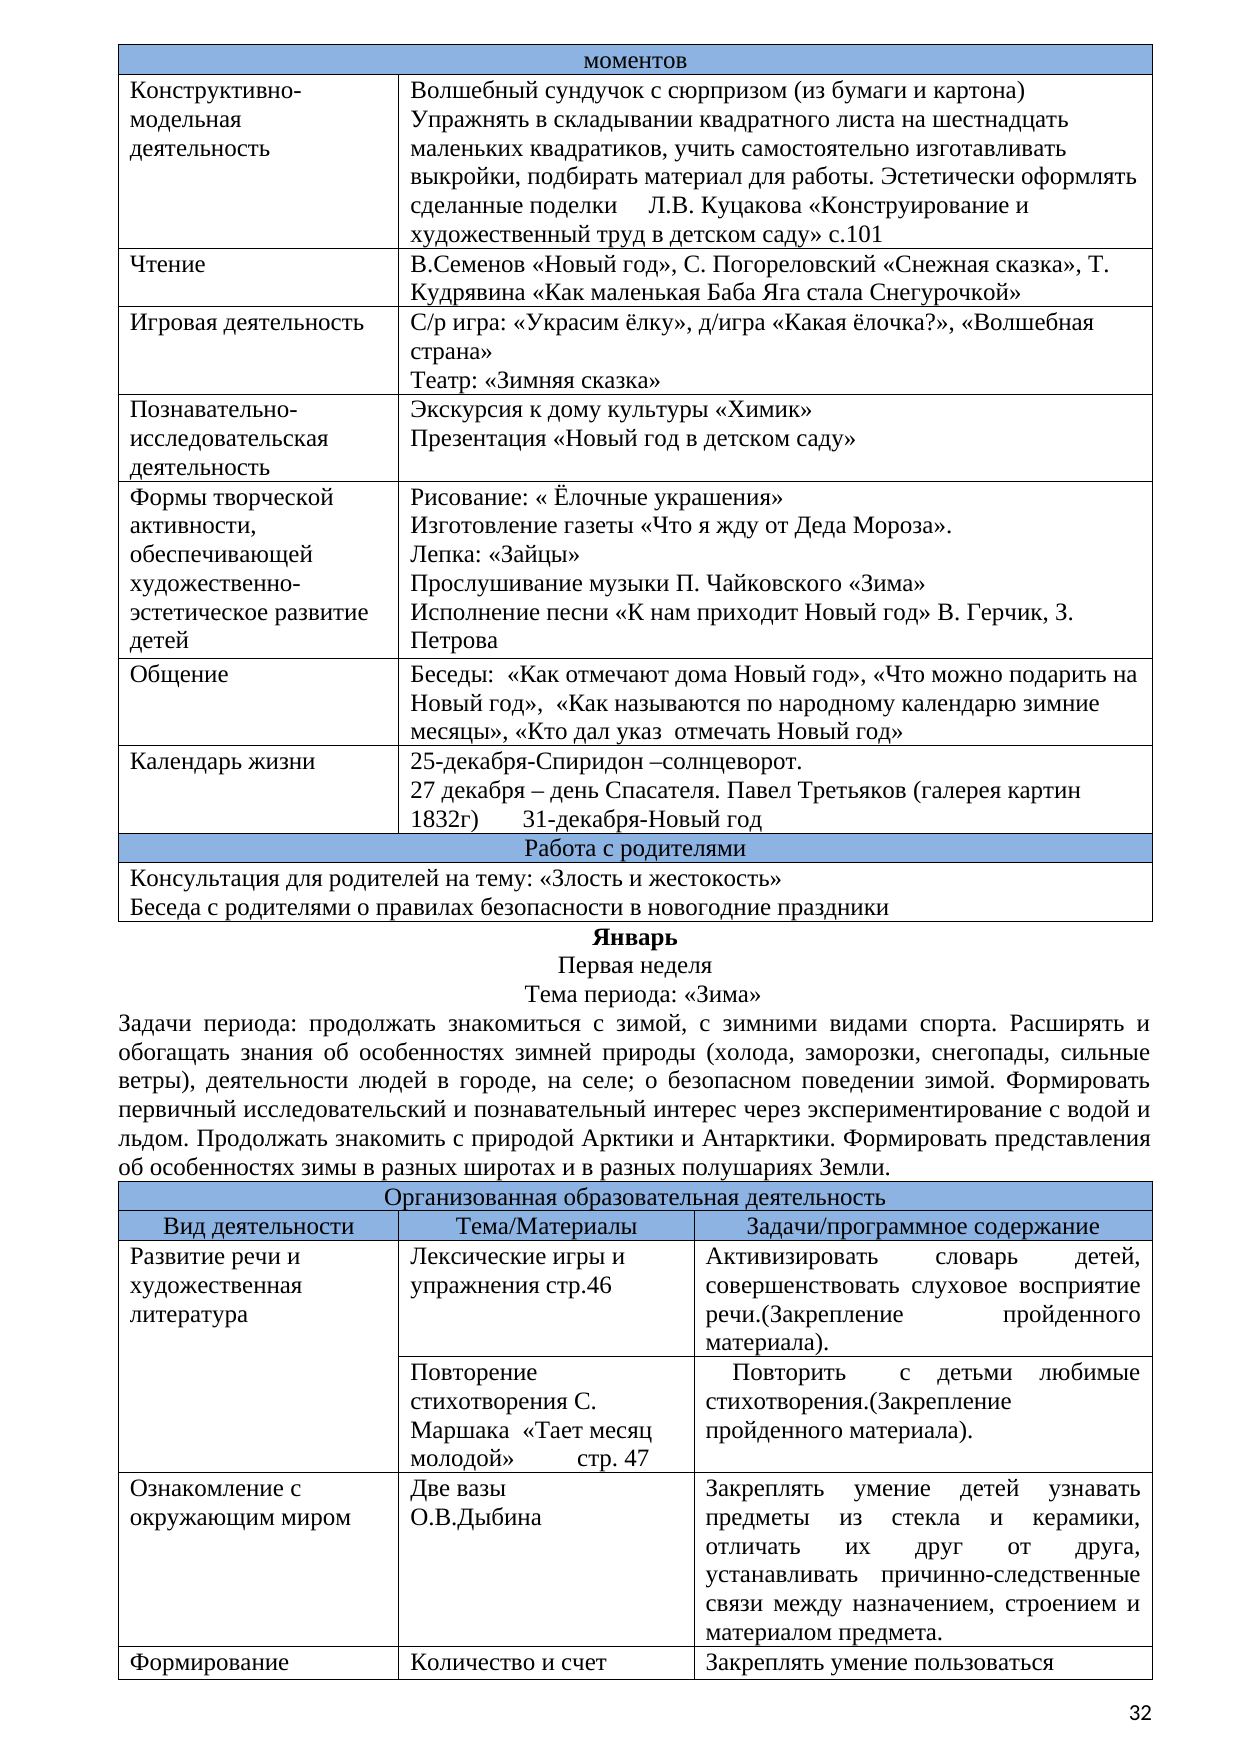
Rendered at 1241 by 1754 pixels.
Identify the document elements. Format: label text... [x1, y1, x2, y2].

table_cell Развитие речи и художественная литература [119, 1241, 398, 1472]
table_cell Работа с родителями [119, 834, 1152, 862]
table_cell Ознакомление с окружающим миром [119, 1473, 398, 1646]
table_cell Беседы: «Как отмечают дома Новый год», «Что можно подарить на Новый год», «Как называются по народному календарю зимние месяцы», «Кто дал указ отмечать Новый год» [399, 659, 1152, 745]
table_cell Конструктивно-модельная деятельность [119, 75, 398, 248]
table_cell Волшебный сундучок с сюрпризом (из бумаги и картона) Упражнять в складывании квадратного листа на шестнадцать маленьких квадратиков, учить самостоятельно изготавливать выкройки, подбирать материал для работы. Эстетически оформлять сделанные поделки Л.В. Куцакова «Конструирование и художественный труд в детском саду» с.101 [399, 75, 1152, 248]
table_cell Чтение [119, 249, 398, 306]
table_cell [119, 1647, 398, 1679]
table_cell Тема/Материалы [399, 1211, 694, 1240]
table_cell Формы творческой активности, обеспечивающей художественно-эстетическое развитие детей [119, 482, 398, 658]
table_cell С/р игра: «Украсим ёлку», д/игра «Какая ёлочка?», «Волшебная страна» Театр: «Зимняя сказка» [399, 307, 1152, 393]
table_cell Количество и счет [399, 1647, 694, 1679]
table_cell Экскурсия к дому культуры «Химик» Презентация «Новый год в детском саду» [399, 395, 1152, 481]
text Задачи периода: продолжать знакомиться с зимой, с зимними видами спорта. Расширять и обогащать знания об особенностях зимней природы (холода, заморозки, снегопады, сильные ветры), деятельности людей в городе, на селе; о безопасном поведении зимой. Формировать первичный исследовательский и познавательный интерес через экспериментирование с водой и льдом. Продолжать знакомить с природой Арктики и Антарктики. Формировать представления об особенностях зимы в разных широтах и в разных полушариях Земли. [118, 1008, 1152, 1181]
table_cell В.Семенов «Новый год», С. Погореловский «Снежная сказка», Т. Кудрявина «Как маленькая Баба Яга стала Снегурочкой» [399, 249, 1152, 306]
table_cell Общение [119, 659, 398, 745]
table_header Организованная образовательная деятельность [119, 1182, 1152, 1210]
table_cell Две вазы О.В.Дыбина [399, 1473, 694, 1646]
table_cell Игровая деятельность [119, 307, 398, 393]
table_cell Познавательно- исследовательская деятельность [119, 395, 398, 481]
text Январь [118, 922, 1152, 951]
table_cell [695, 1647, 1152, 1679]
table_cell Закреплять умение детей узнавать предметы из стекла и керамики, отличать их друг от друга, устанавливать причинно-следственные связи между назначением, строением и материалом предмета. [695, 1473, 1152, 1646]
text Первая неделя [118, 951, 1152, 979]
table_cell Задачи/программное содержание [695, 1211, 1152, 1240]
table_cell Календарь жизни [119, 746, 398, 832]
table_cell Повторить с детьми любимые стихотворения.(Закрепление пройденного материала). [695, 1357, 1152, 1472]
table_cell Вид деятельности [119, 1211, 398, 1240]
table_cell Активизировать словарь детей, совершенствовать слуховое восприятие речи.(Закрепление пройденного материала). [695, 1241, 1152, 1356]
table_cell Консультация для родителей на тему: «Злость и жестокость» Беседа с родителями о правилах безопасности в новогодние праздники [119, 863, 1152, 921]
table_cell Повторение стихотворения С. Маршака «Тает месяц молодой» стр. 47 [399, 1357, 694, 1472]
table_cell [119, 45, 1152, 74]
text Тема периода: «Зима» [118, 979, 1152, 1008]
table_cell Рисование: « Ёлочные украшения» Изготовление газеты «Что я жду от Деда Мороза». Лепка: «Зайцы» Прослушивание музыки П. Чайковского «Зима» Исполнение песни «К нам приходит Новый год» В. Герчик, З. Петрова [399, 482, 1152, 658]
table_cell 25-декабря-Спиридон –солнцеворот. 27 декабря – день Спасателя. Павел Третьяков (галерея картин 1832г) 31-декабря-Новый год [399, 746, 1152, 832]
table_cell Лексические игры и упражнения стр.46 [399, 1241, 694, 1356]
